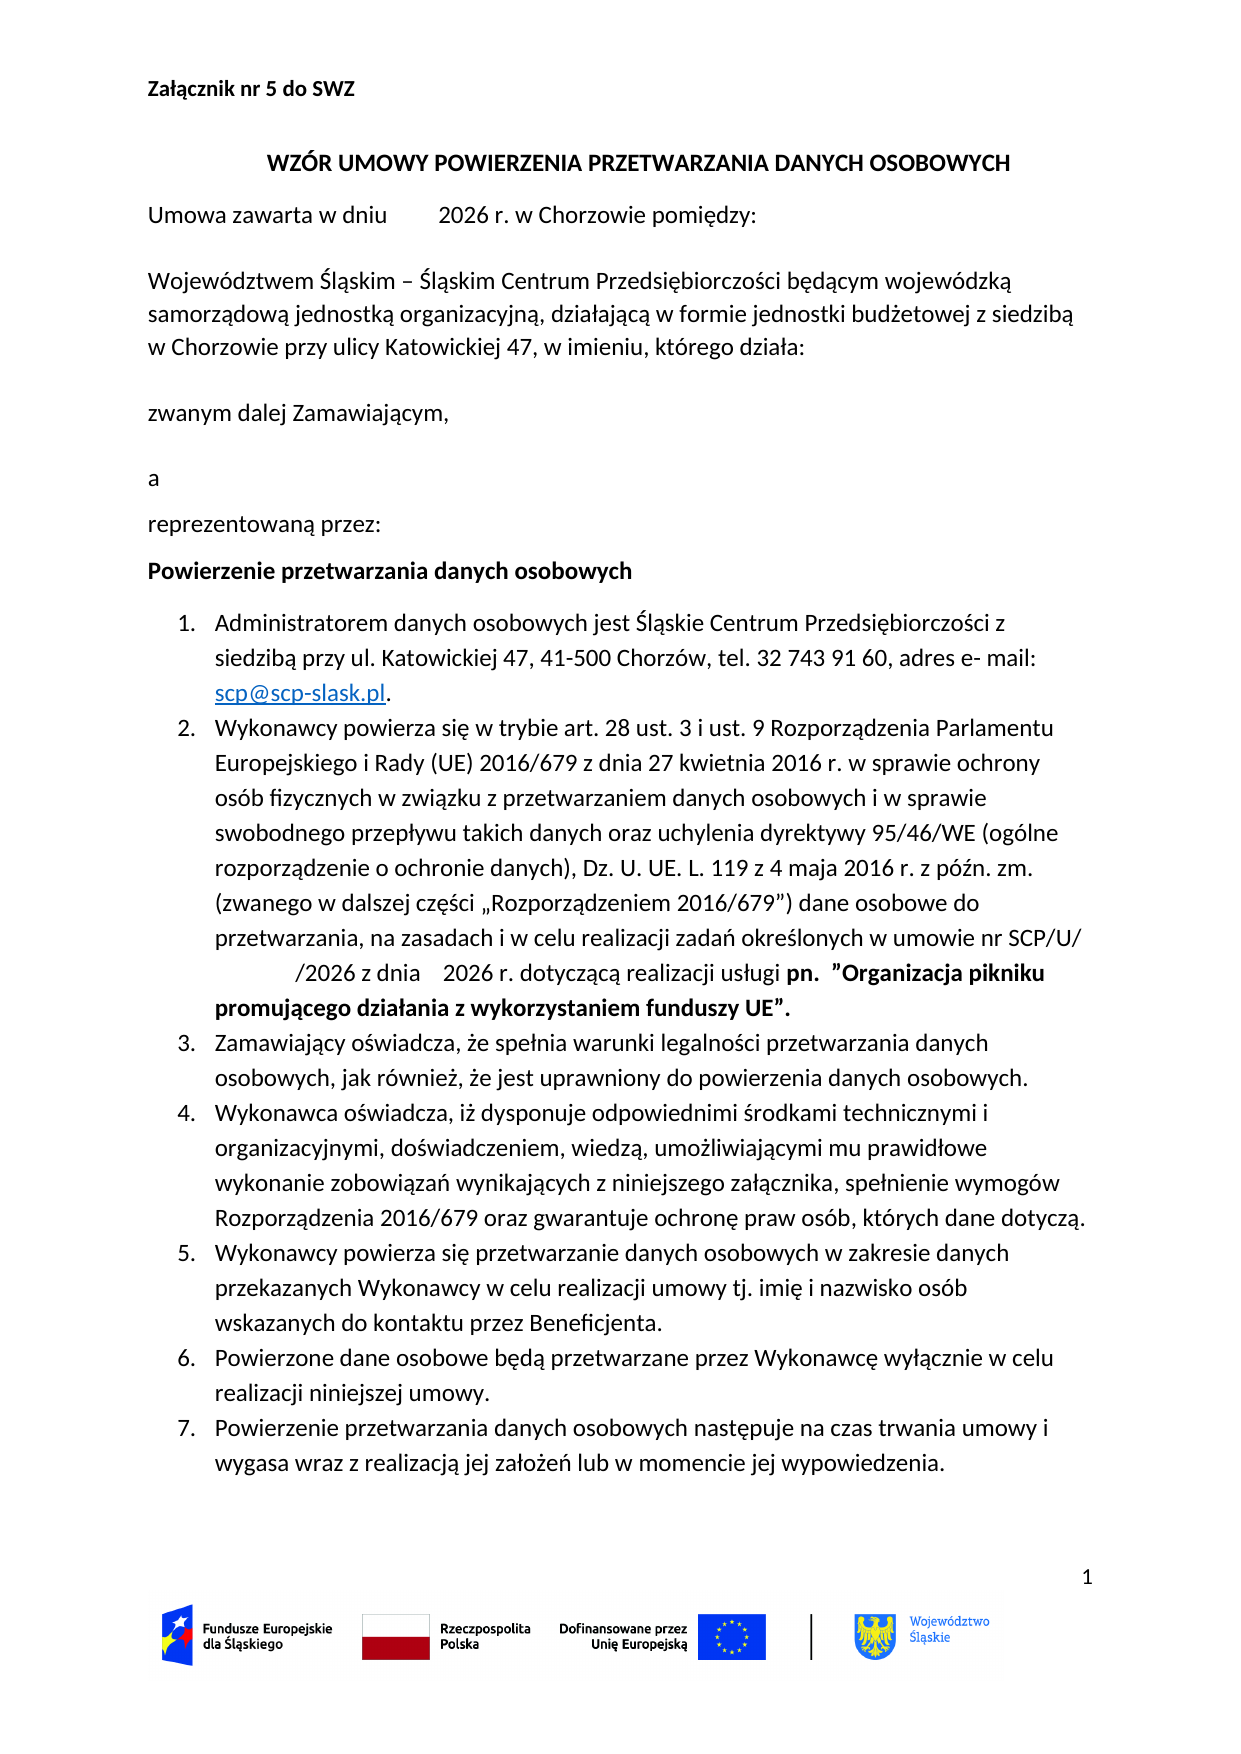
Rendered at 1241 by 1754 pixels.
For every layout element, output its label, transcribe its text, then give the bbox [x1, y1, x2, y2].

list WZÓR UMOWY POWIERZENIA PRZETWARZANIA DANYCH OSOBOWYCH [185, 148, 1093, 178]
picture [147, 1590, 1004, 1681]
text reprezentowaną przez: [148, 508, 1093, 538]
text a [148, 463, 1093, 493]
list Administratorem danych osobowych jest Śląskie Centrum Przedsiębiorczości z siedzibą przy ul. Katowickiej 47, 41-500 Chorzów, tel. 32 743 91 60, adres e- mail: scp@scp-slask.pl. [177, 607, 1093, 708]
text Umowa zawarta w dniu 2026 r. w Chorzowie pomiędzy: [148, 199, 1093, 230]
list Wykonawcy powierza się w trybie art. 28 ust. 3 i ust. 9 Rozporządzenia Parlamentu Europejskiego i Rady (UE) 2016/679 z dnia 27 kwietnia 2016 r. w sprawie ochrony osób fizycznych w związku z przetwarzaniem danych osobowych i w sprawie swobodnego przepływu takich danych oraz uchylenia dyrektywy 95/46/WE (ogólne rozporządzenie o ochronie danych), Dz. U. UE. L. 119 z 4 maja 2016 r. z późn. zm. (zwanego w dalszej części „Rozporządzeniem 2016/679”) dane osobowe do przetwarzania, na zasadach i w celu realizacji zadań określonych w umowie nr SCP/U/ /2026 z dnia 2026 r. dotyczącą realizacji usługi pn. ”Organizacja pikniku promującego działania z wykorzystaniem funduszy UE”. [177, 712, 1093, 1023]
list Zamawiający oświadcza, że spełnia warunki legalności przetwarzania danych osobowych, jak również, że jest uprawniony do powierzenia danych osobowych. [177, 1027, 1093, 1093]
text zwanym dalej Zamawiającym, [148, 397, 1093, 427]
text Powierzenie przetwarzania danych osobowych [148, 556, 1093, 586]
list Wykonawca oświadcza, iż dysponuje odpowiednimi środkami technicznymi i organizacyjnymi, doświadczeniem, wiedzą, umożliwiającymi mu prawidłowe wykonanie zobowiązań wynikających z niniejszego załącznika, spełnienie wymogów Rozporządzenia 2016/679 oraz gwarantuje ochronę praw osób, których dane dotyczą. [177, 1097, 1093, 1233]
list Powierzone dane osobowe będą przetwarzane przez Wykonawcę wyłącznie w celu realizacji niniejszej umowy. [177, 1342, 1093, 1408]
text Województwem Śląskim – Śląskim Centrum Przedsiębiorczości będącym wojewódzką samorządową jednostką organizacyjną, działającą w formie jednostki budżetowej z siedzibą w Chorzowie przy ulicy Katowickiej 47, w imieniu, którego działa: [148, 265, 1093, 361]
list Wykonawcy powierza się przetwarzanie danych osobowych w zakresie danych przekazanych Wykonawcy w celu realizacji umowy tj. imię i nazwisko osób wskazanych do kontaktu przez Beneficjenta. [177, 1237, 1093, 1338]
list Powierzenie przetwarzania danych osobowych następuje na czas trwania umowy i wygasa wraz z realizacją jej założeń lub w momencie jej wypowiedzenia. [177, 1412, 1093, 1478]
